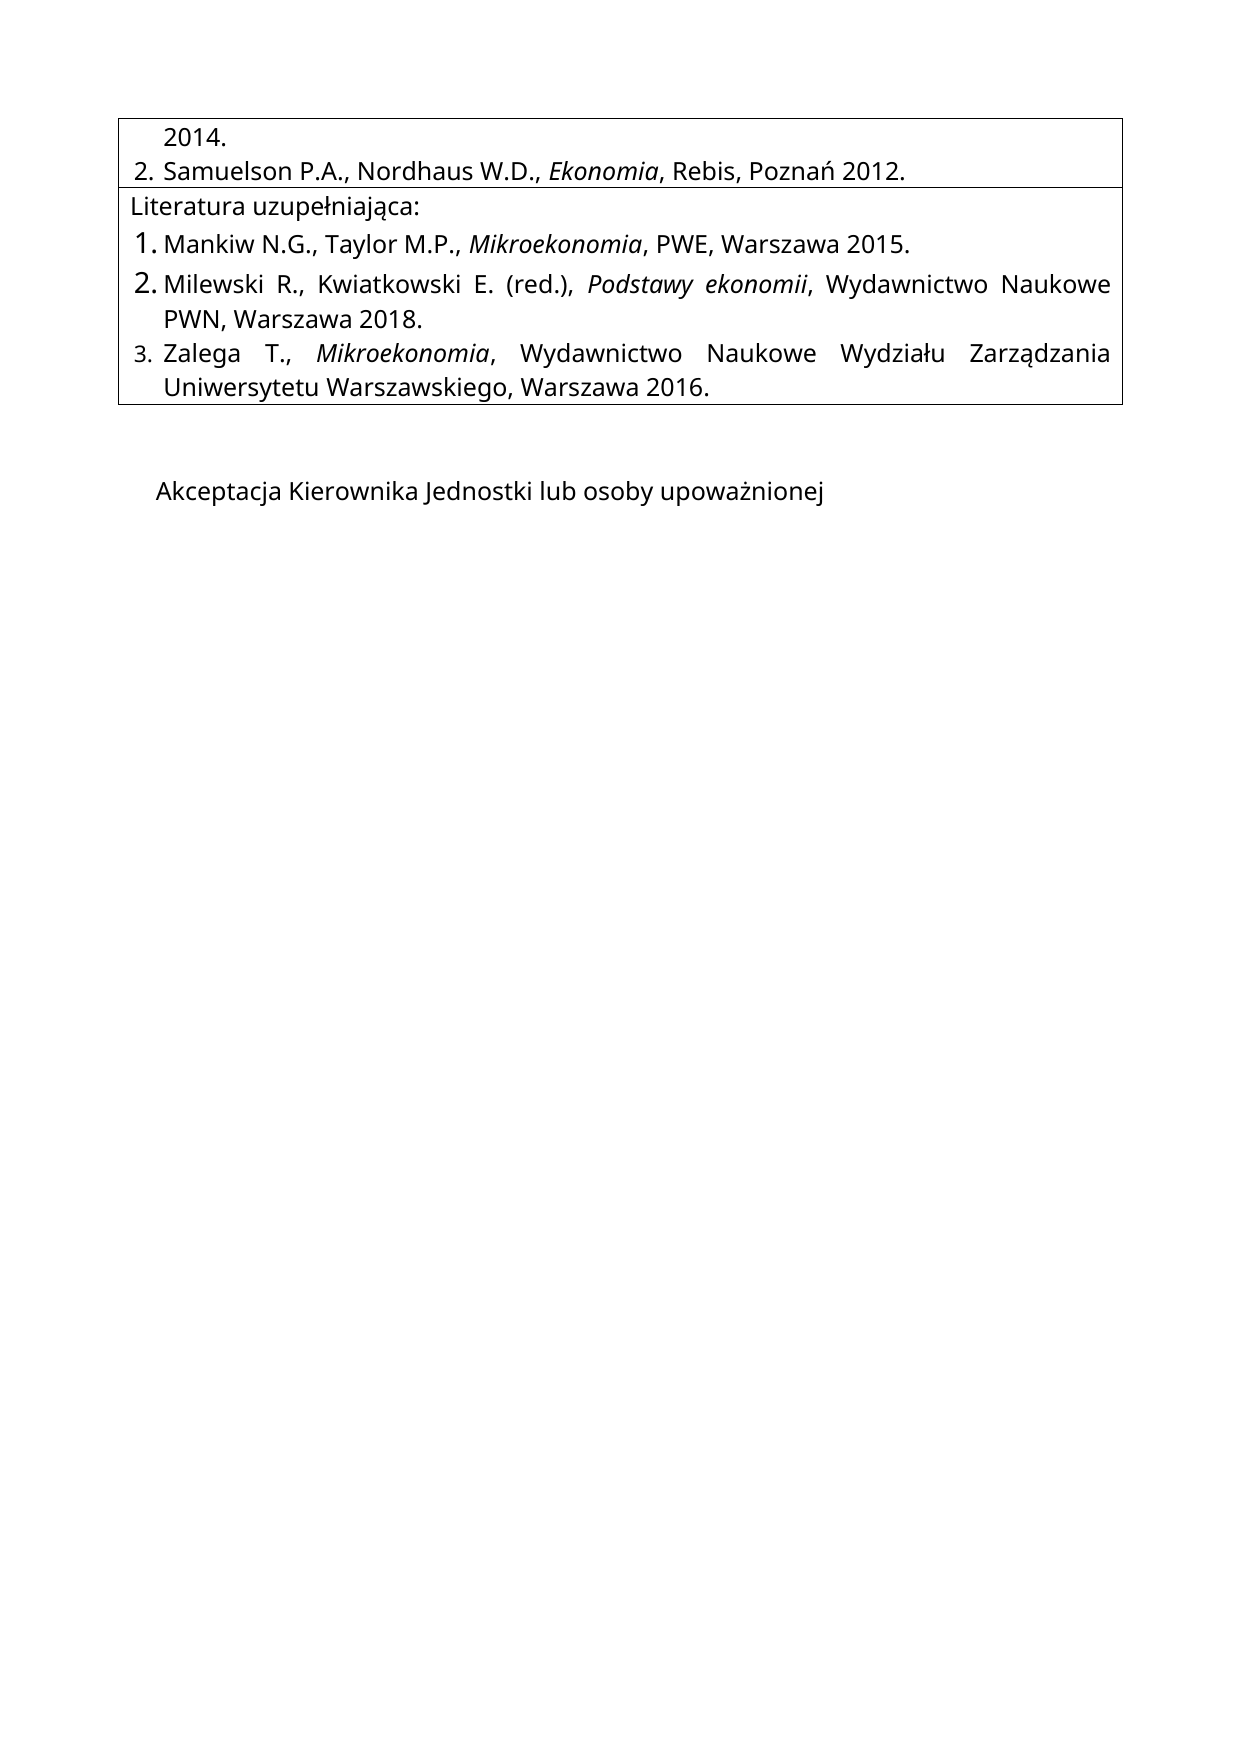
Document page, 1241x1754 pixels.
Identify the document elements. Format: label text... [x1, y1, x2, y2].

text Akceptacja Kierownika Jednostki lub osoby upoważnionej [156, 473, 1122, 507]
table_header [119, 119, 1122, 187]
table_cell Literatura uzupełniająca: Mankiw N.G., Taylor M.P., Mikroekonomia, PWE, Warszawa 2015. Milewski R., Kwiatkowski E. (red.), Podstawy ekonomii, Wydawnictwo Naukowe PWN, Warszawa 2018. Zalega T., Mikroekonomia, Wydawnictwo Naukowe Wydziału Zarządzania Uniwersytetu Warszawskiego, Warszawa 2016. [119, 188, 1122, 404]
